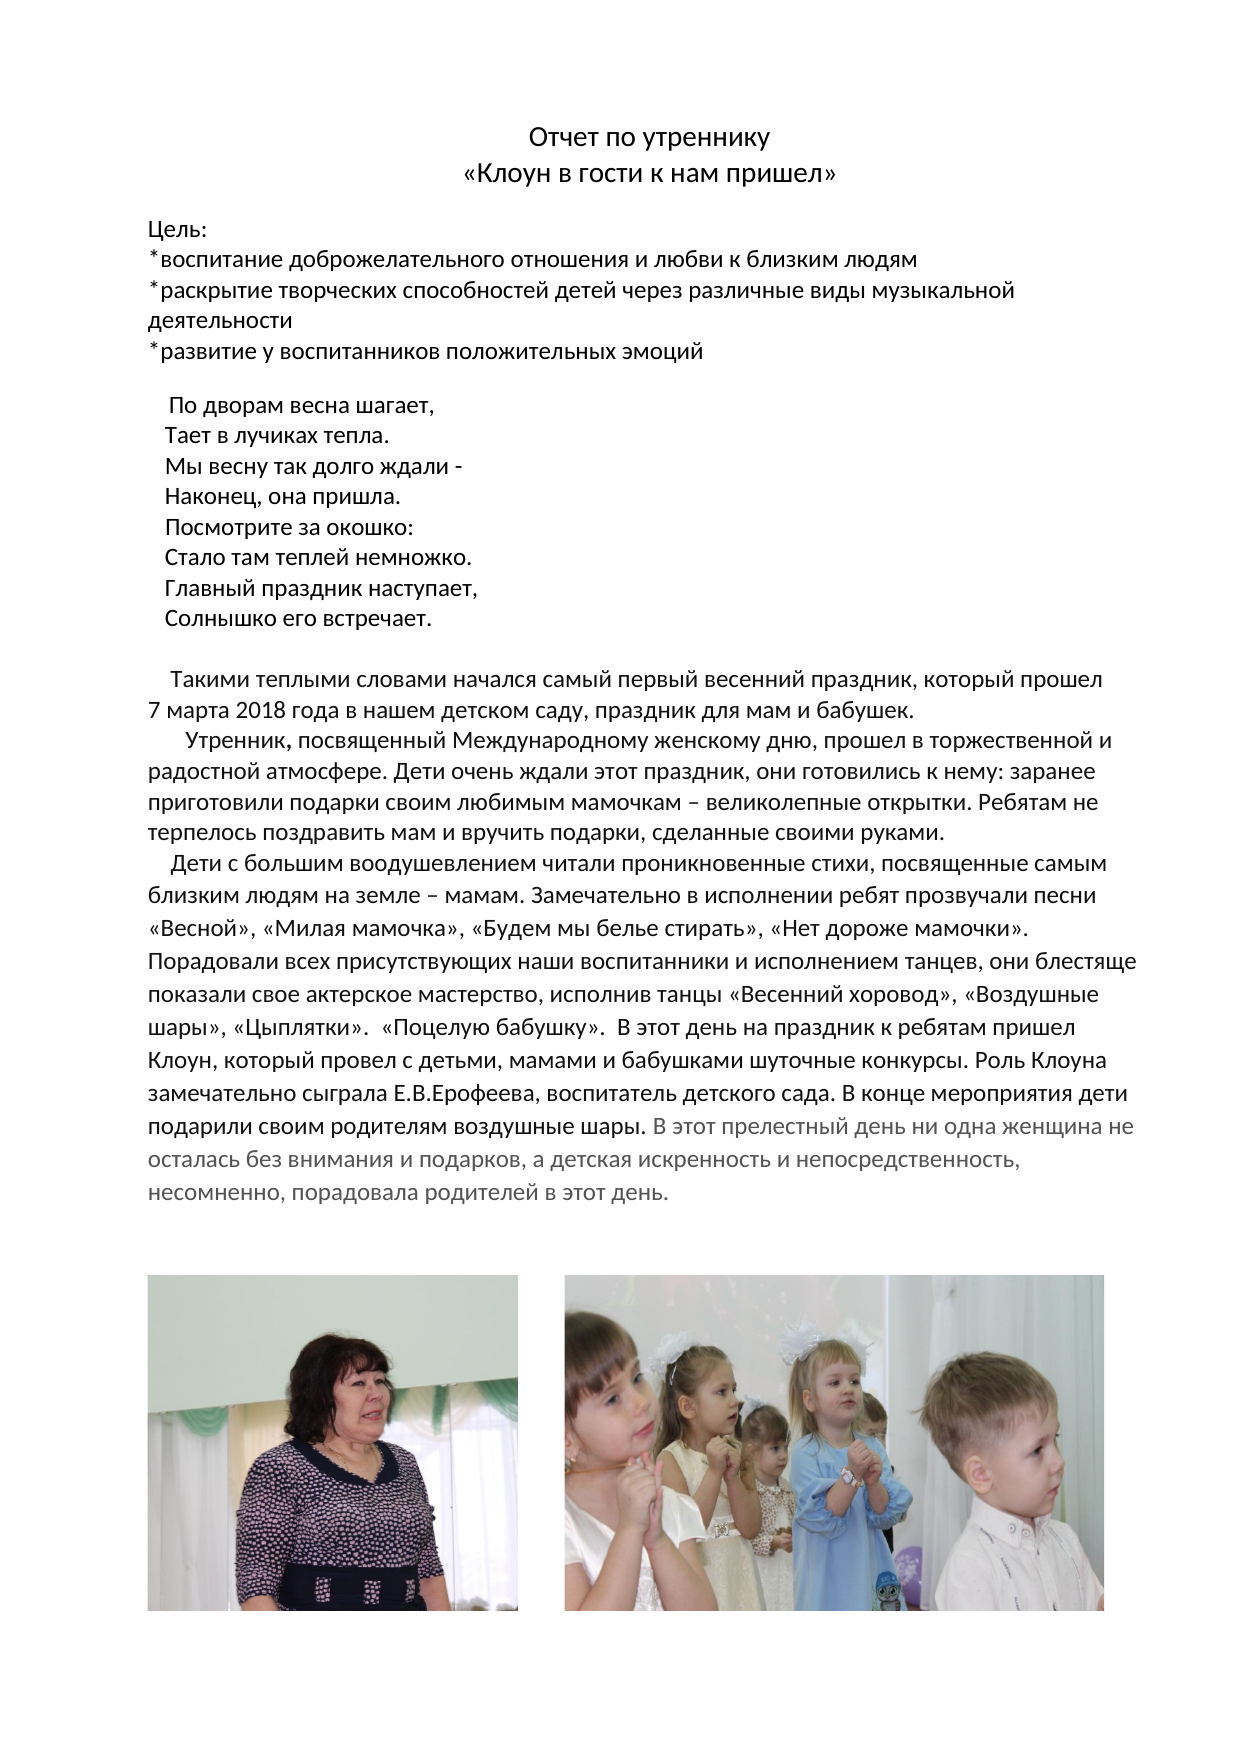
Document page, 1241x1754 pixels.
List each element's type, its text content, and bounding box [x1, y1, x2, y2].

text Солнышко его встречает. [148, 602, 1152, 633]
picture [564, 1275, 1105, 1611]
picture [147, 1275, 518, 1611]
text Утренник, посвященный Международному женскому дню, прошел в торжественной и радостной атмосфере. Дети очень ждали этот праздник, они готовились к нему: заранее приготовили подарки своим любимым мамочкам – великолепные открытки. Ребятам не терпелось поздравить мам и вручить подарки, сделанные своими руками. [148, 724, 1152, 847]
text Цель: *воспитание доброжелательного отношения и любви к близким людям *раскрытие творческих способностей детей через различные виды музыкальной деятельности *развитие у воспитанников положительных эмоций [148, 213, 1152, 365]
text Наконец, она пришла. [148, 480, 1152, 511]
text Мы весну так долго ждали - [148, 450, 1152, 480]
text Дети с большим воодушевлением читали проникновенные стихи, посвященные самым близким людям на земле – мамам. Замечательно в исполнении ребят прозвучали песни «Весной», «Милая мамочка», «Будем мы белье стирать», «Нет дороже мамочки». Порадовали всех присутствующих наши воспитанники и исполнением танцев, они блестяще показали свое актерское мастерство, исполнив танцы «Весенний хоровод», «Воздушные шары», «Цыплятки». «Поцелую бабушку». В этот день на праздник к ребятам пришел Клоун, который провел с детьми, мамами и бабушками шуточные конкурсы. Роль Клоуна замечательно сыграла Е.В.Ерофеева, воспитатель детского сада. В конце мероприятия дети подарили своим родителям воздушные шары. В этот прелестный день ни одна женщина не осталась без внимания и подарков, а детская искренность и непосредственность, несомненно, порадовала родителей в этот день. [148, 847, 1152, 1206]
text «Клоун в гости к нам пришел» [148, 154, 1152, 189]
text По дворам весна шагает, [148, 389, 1152, 419]
text Тает в лучиках тепла. [148, 419, 1152, 450]
text Посмотрите за окошко: [148, 511, 1152, 541]
text Главный праздник наступает, [148, 572, 1152, 602]
text Стало там теплей немножко. [148, 541, 1152, 572]
text Такими теплыми словами начался самый первый весенний праздник, который прошел 7 марта 2018 года в нашем детском саду, праздник для мам и бабушек. [148, 663, 1152, 724]
text Отчет по утреннику [148, 118, 1152, 154]
